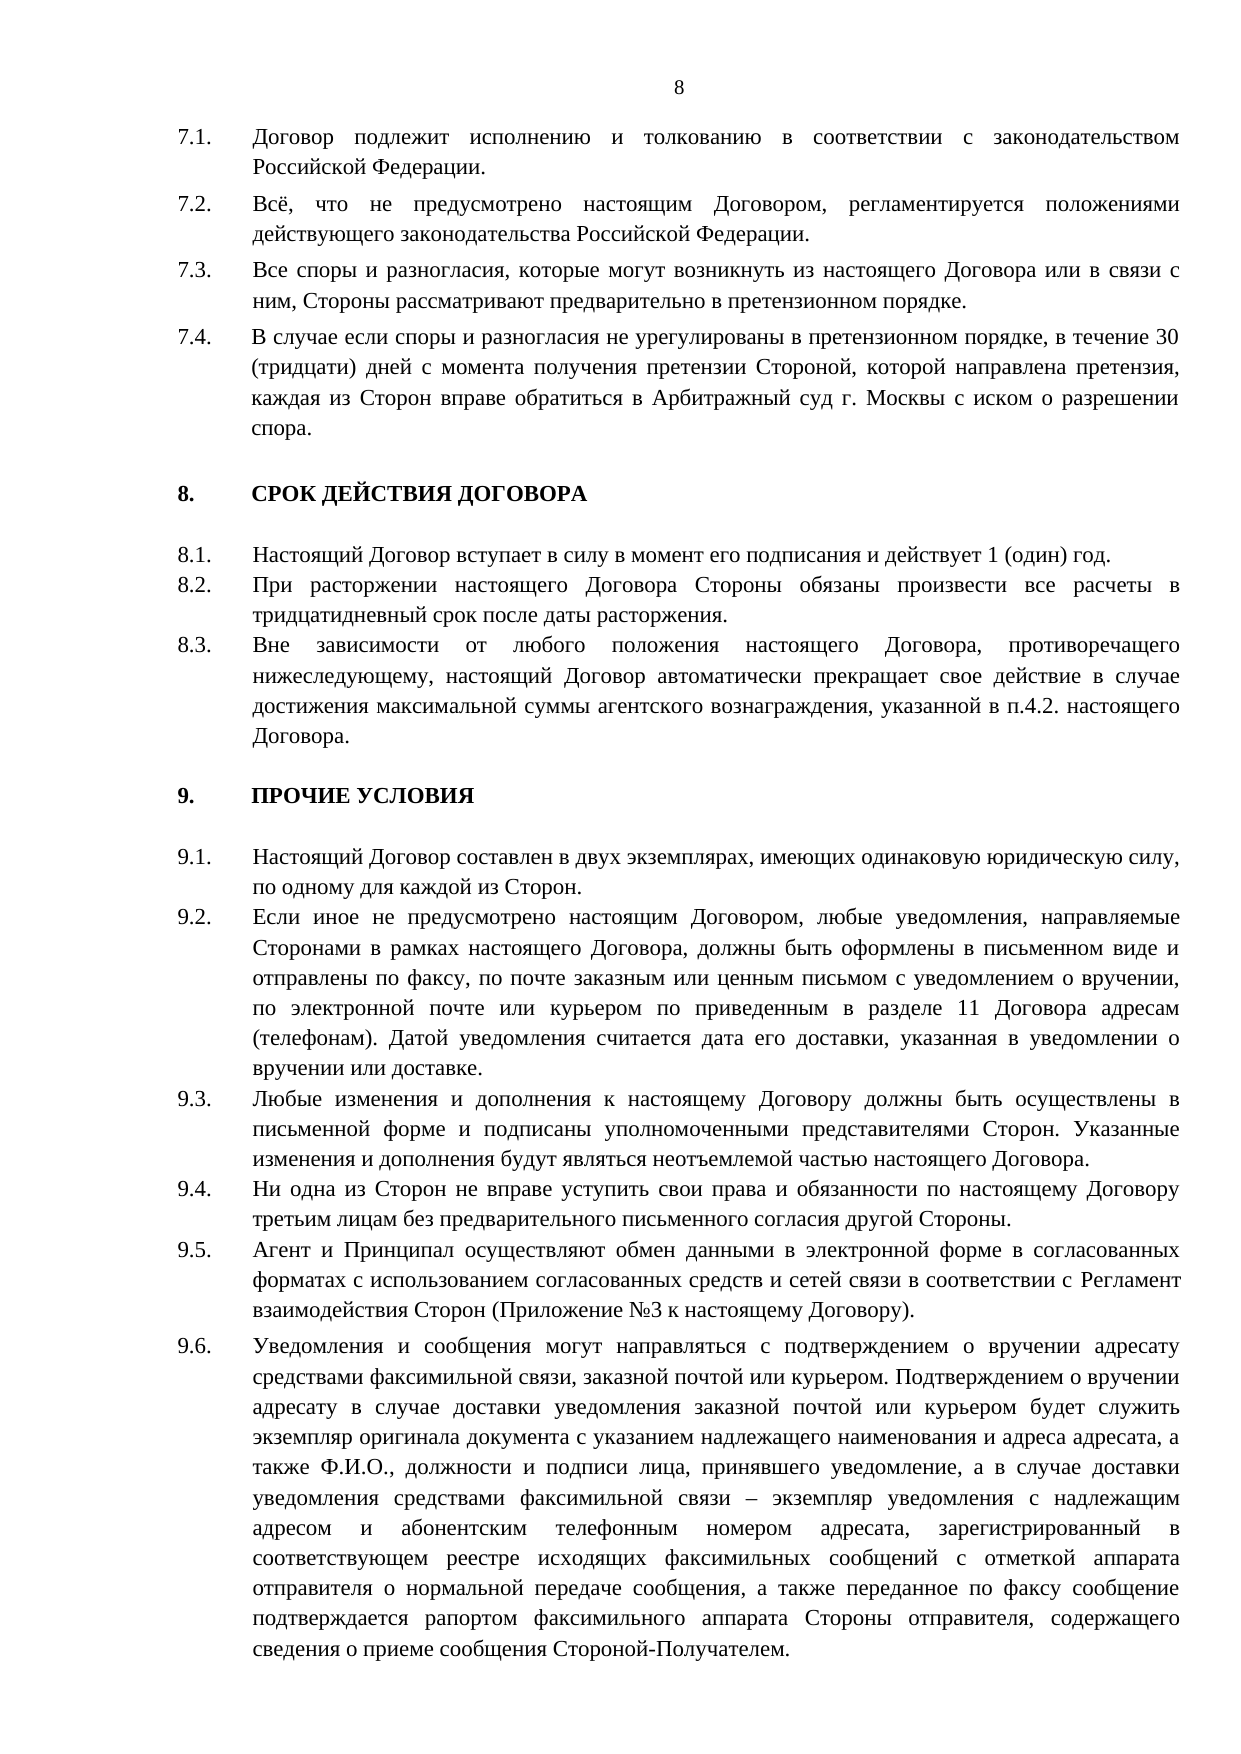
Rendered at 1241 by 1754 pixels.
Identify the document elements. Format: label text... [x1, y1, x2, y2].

list Если иное не предусмотрено настоящим Договором, любые уведомления, направляемые Сторонами в рамках настоящего Договора, должны быть оформлены в письменном виде и отправлены по факсу, по почте заказным или ценным письмом с уведомлением о вручении, по электронной почте или курьером по приведенным в разделе 11 Договора адресам (телефонам). Датой уведомления считается дата его доставки, указанная в уведомлении о вручении или доставке. [177, 903, 1181, 1081]
list Договор подлежит исполнению и толкованию в соответствии с законодательством Российской Федерации. [177, 123, 1181, 180]
list Любые изменения и дополнения к настоящему Договору должны быть осуществлены в письменной форме и подписаны уполномоченными представителями Сторон. Указанные изменения и дополнения будут являться неотъемлемой частью настоящего Договора. [177, 1084, 1181, 1171]
list СРОК ДЕЙСТВИЯ ДОГОВОРА [177, 480, 1181, 507]
list Ни одна из Сторон не вправе уступить свои права и обязанности по настоящему Договору третьим лицам без предварительного письменного согласия другой Стороны. [177, 1175, 1181, 1232]
list В случае если споры и разногласия не урегулированы в претензионном порядке, в течение 30 (тридцати) дней с момента получения претензии Стороной, которой направлена претензия, каждая из Сторон вправе обратиться в Арбитражный суд г. Москвы с иском о разрешении спора. [177, 323, 1181, 440]
list При расторжении настоящего Договора Стороны обязаны произвести все расчеты в тридцатидневный срок после даты расторжения. [177, 571, 1181, 628]
list Всё, что не предусмотрено настоящим Договором, регламентируется положениями действующего законодательства Российской Федерации. [177, 190, 1181, 246]
list Агент и Принципал осуществляют обмен данными в электронной форме в согласованных форматах с использованием согласованных средств и сетей связи в соответствии с Регламент взаимодействия Сторон (Приложение №3 к настоящему Договору). [177, 1236, 1181, 1322]
list Вне зависимости от любого положения настоящего Договора, противоречащего нижеследующему, настоящий Договор автоматически прекращает свое действие в случае достижения максимальной суммы агентского вознаграждения, указанной в п.4.2. настоящего Договора. [177, 631, 1181, 748]
list ПРОЧИЕ УСЛОВИЯ [177, 782, 1181, 809]
list Настоящий Договор составлен в двух экземплярах, имеющих одинаковую юридическую силу, по одному для каждой из Сторон. [177, 843, 1181, 899]
list Все споры и разногласия, которые могут возникнуть из настоящего Договора или в связи с ним, Стороны рассматривают предварительно в претензионном порядке. [177, 256, 1181, 313]
list Настоящий Договор вступает в силу в момент его подписания и действует 1 (один) год. [177, 541, 1181, 567]
list Уведомления и сообщения могут направляться с подтверждением о вручении адресату средствами факсимильной связи, заказной почтой или курьером. Подтверждением о вручении адресату в случае доставки уведомления заказной почтой или курьером будет служить экземпляр оригинала документа с указанием надлежащего наименования и адреса адресата, а также Ф.И.О., должности и подписи лица, принявшего уведомление, а в случае доставки уведомления средствами факсимильной связи – экземпляр уведомления с надлежащим адресом и абонентским телефонным номером адресата, зарегистрированный в соответствующем реестре исходящих факсимильных сообщений с отметкой аппарата отправителя о нормальной передаче сообщения, а также переданное по факсу сообщение подтверждается рапортом факсимильного аппарата Стороны отправителя, содержащего сведения о приеме сообщения Стороной-Получателем. [177, 1332, 1181, 1661]
